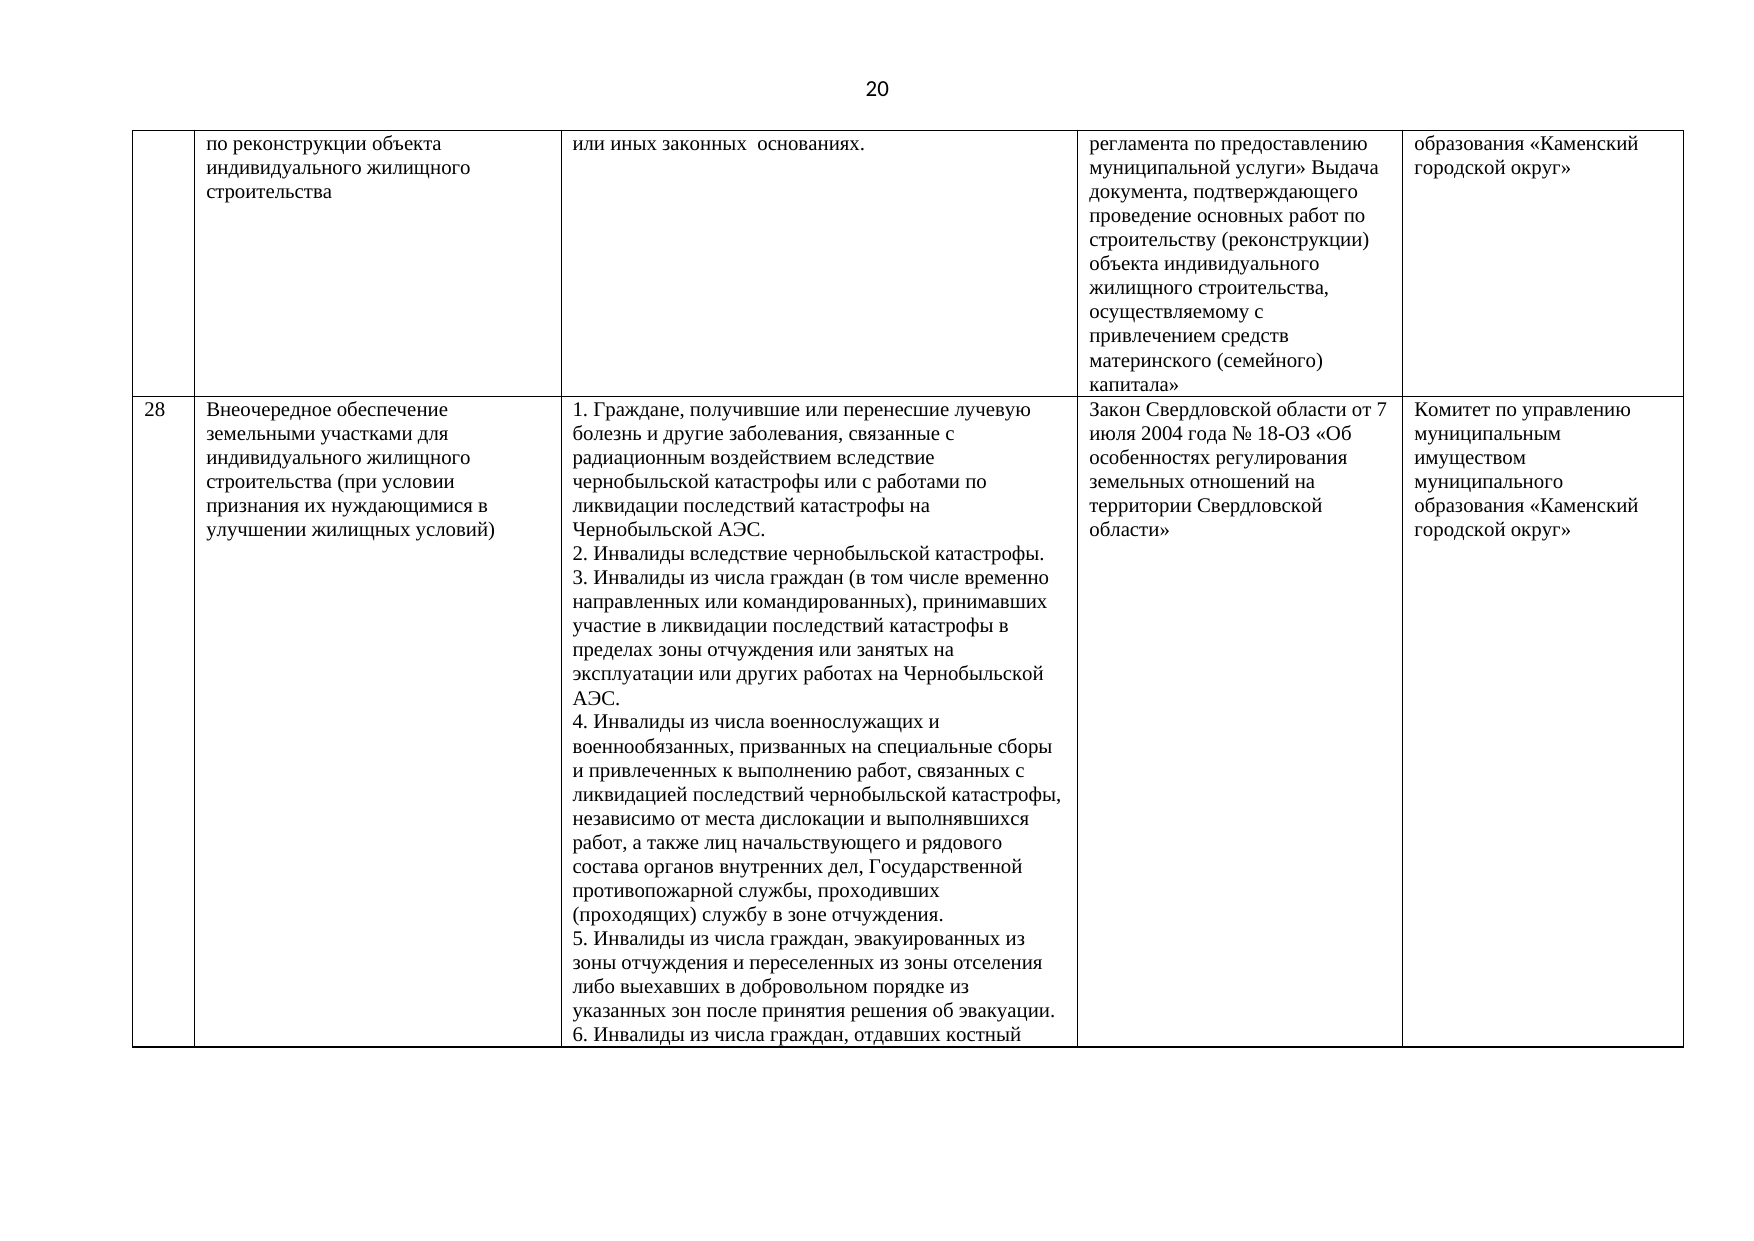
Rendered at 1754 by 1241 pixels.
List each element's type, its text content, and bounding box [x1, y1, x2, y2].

table_cell 27 [133, 131, 194, 396]
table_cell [1403, 397, 1683, 1046]
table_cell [562, 397, 1077, 1046]
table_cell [562, 131, 1077, 396]
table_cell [1078, 397, 1402, 1046]
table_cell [1078, 131, 1402, 396]
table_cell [195, 131, 561, 396]
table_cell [1403, 131, 1683, 396]
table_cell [195, 397, 561, 1046]
table_cell 28 [133, 397, 194, 1046]
